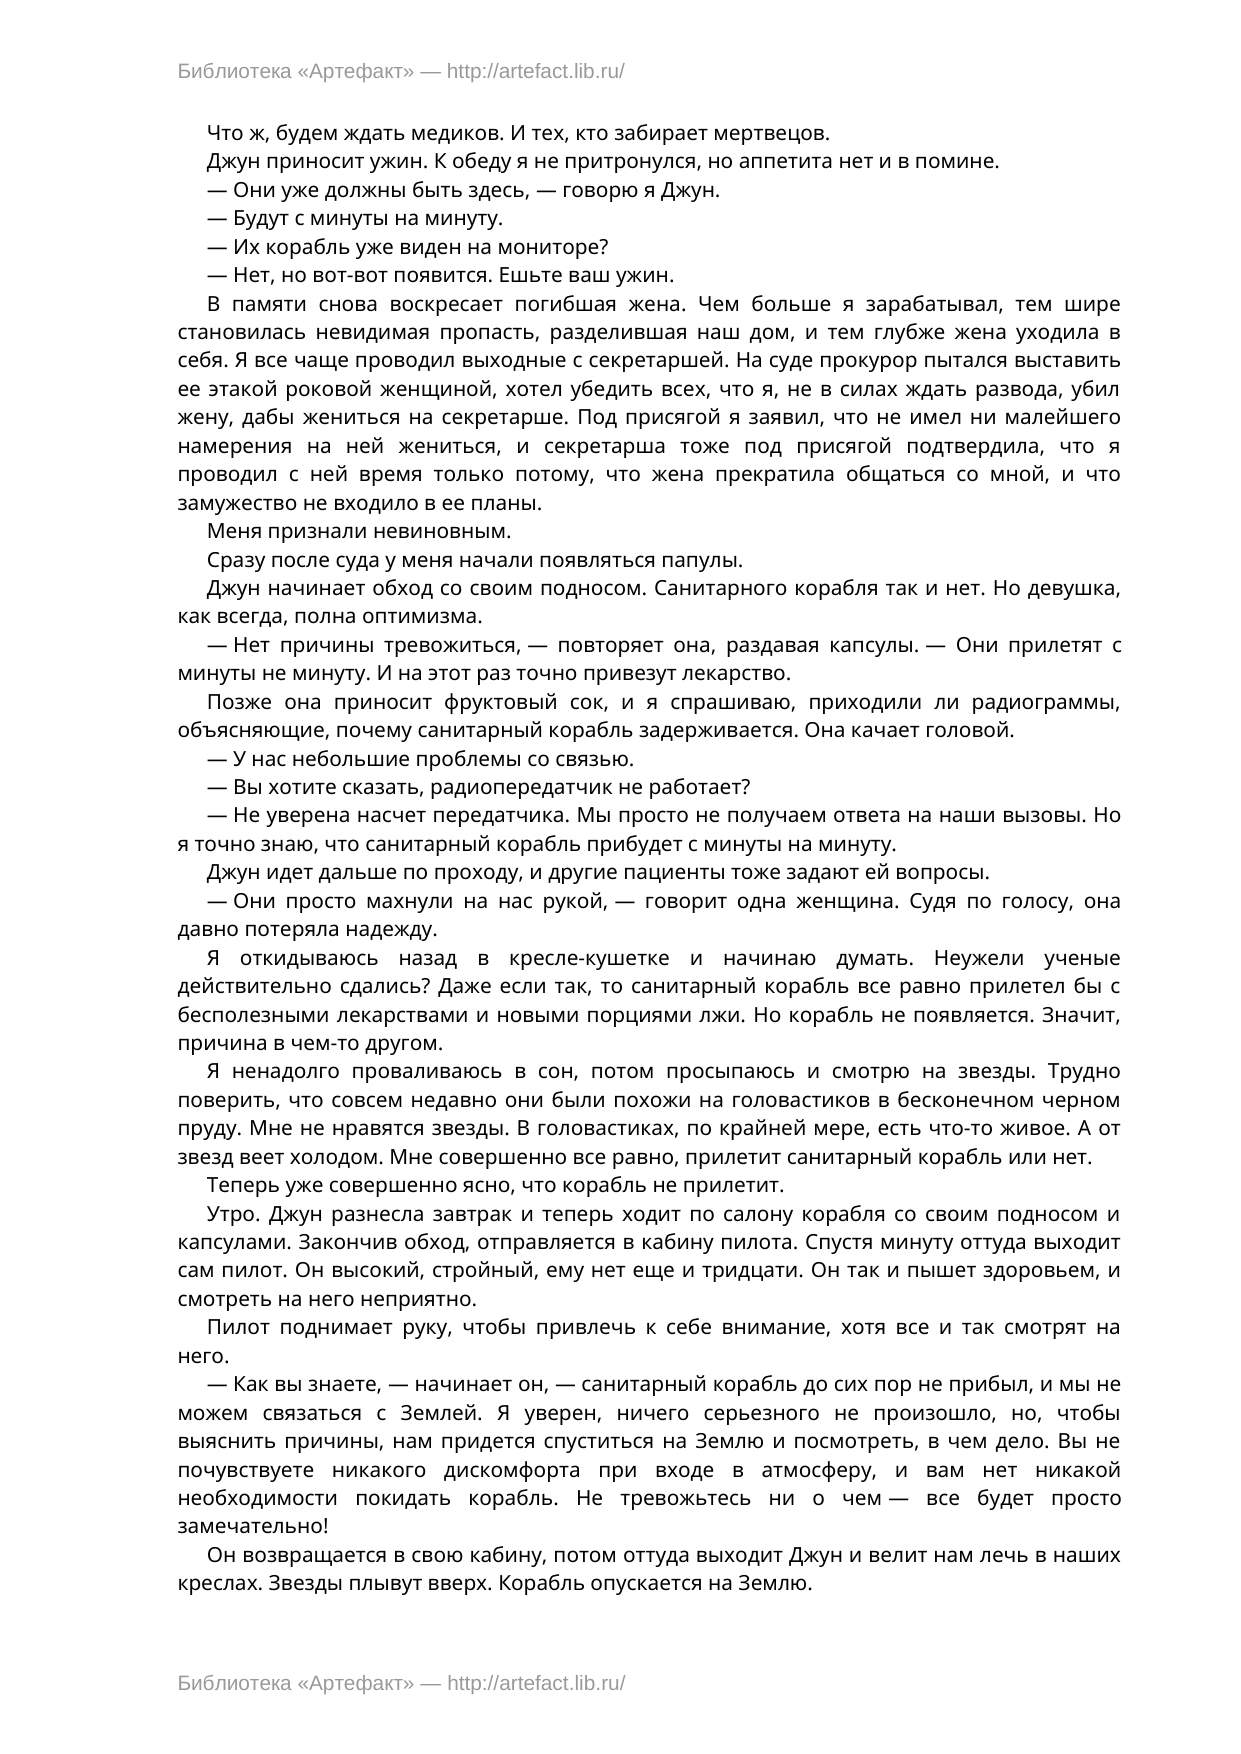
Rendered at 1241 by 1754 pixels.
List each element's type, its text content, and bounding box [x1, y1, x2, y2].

text — Их корабль уже виден на мониторе? [177, 232, 1122, 260]
text Позже она приносит фруктовый сок, и я спрашиваю, приходили ли радиограммы, объясняющие, почему санитарный корабль задерживается. Она качает головой. [177, 687, 1122, 744]
text Я откидываюсь назад в кресле-кушетке и начинаю думать. Неужели ученые действительно сдались? Даже если так, то санитарный корабль все равно прилетел бы с бесполезными лекарствами и новыми порциями лжи. Но корабль не появляется. Значит, причина в чем-то другом. [177, 943, 1122, 1057]
text — Они просто махнули на нас рукой, — говорит одна женщина. Судя по голосу, она давно потеряла надежду. [177, 886, 1122, 943]
text Теперь уже совершенно ясно, что корабль не прилетит. [177, 1170, 1122, 1199]
text Меня признали невиновным. [177, 516, 1122, 545]
text — Нет, но вот-вот появится. Ешьте ваш ужин. [177, 260, 1122, 289]
text — Не уверена насчет передатчика. Мы просто не получаем ответа на наши вызовы. Но я точно знаю, что санитарный корабль прибудет с минуты на минуту. [177, 801, 1122, 857]
text Он возвращается в свою кабину, потом оттуда выходит Джун и велит нам лечь в наших креслах. Звезды плывут вверх. Корабль опускается на Землю. [177, 1540, 1122, 1597]
text — Будут с минуты на минуту. [177, 203, 1122, 232]
text Утро. Джун разнесла завтрак и теперь ходит по салону корабля со своим подносом и капсулами. Закончив обход, отправляется в кабину пилота. Спустя минуту оттуда выходит сам пилот. Он высокий, стройный, ему нет еще и тридцати. Он так и пышет здоровьем, и смотреть на него неприятно. [177, 1199, 1122, 1312]
text — Вы хотите сказать, радиопередатчик не работает? [177, 772, 1122, 801]
text Что ж, будем ждать медиков. И тех, кто забирает мертвецов. [177, 118, 1122, 147]
text В памяти снова воскресает погибшая жена. Чем больше я зарабатывал, тем шире становилась невидимая пропасть, разделившая наш дом, и тем глубже жена уходила в себя. Я все чаще проводил выходные с секретаршей. На суде прокурор пытался выставить ее этакой роковой женщиной, хотел убедить всех, что я, не в силах ждать развода, убил жену, дабы жениться на секретарше. Под присягой я заявил, что не имел ни малейшего намерения на ней жениться, и секретарша тоже под присягой подтвердила, что я проводил с ней время только потому, что жена прекратила общаться со мной, и что замужество не входило в ее планы. [177, 289, 1122, 516]
text — Как вы знаете, — начинает он, — санитарный корабль до сих пор не прибыл, и мы не можем связаться с Землей. Я уверен, ничего серьезного не произошло, но, чтобы выяснить причины, нам придется спуститься на Землю и посмотреть, в чем дело. Вы не почувствуете никакого дискомфорта при входе в атмосферу, и вам нет никакой необходимости покидать корабль. Не тревожьтесь ни о чем — все будет просто замечательно! [177, 1369, 1122, 1540]
text Джун идет дальше по проходу, и другие пациенты тоже задают ей вопросы. [177, 857, 1122, 886]
text Джун начинает обход со своим подносом. Санитарного корабля так и нет. Но девушка, как всегда, полна оптимизма. [177, 573, 1122, 630]
text — У нас небольшие проблемы со связью. [177, 744, 1122, 772]
text Джун приносит ужин. К обеду я не притронулся, но аппетита нет и в помине. [177, 147, 1122, 175]
text — Они уже должны быть здесь, — говорю я Джун. [177, 175, 1122, 203]
text Сразу после суда у меня начали появляться папулы. [177, 545, 1122, 573]
text Пилот поднимает руку, чтобы привлечь к себе внимание, хотя все и так смотрят на него. [177, 1312, 1122, 1369]
text — Нет причины тревожиться, — повторяет она, раздавая капсулы. — Они прилетят с минуты не минуту. И на этот раз точно привезут лекарство. [177, 630, 1122, 687]
text Я ненадолго проваливаюсь в сон, потом просыпаюсь и смотрю на звезды. Трудно поверить, что совсем недавно они были похожи на головастиков в бесконечном черном пруду. Мне не нравятся звезды. В головастиках, по крайней мере, есть что-то живое. А от звезд веет холодом. Мне совершенно все равно, прилетит санитарный корабль или нет. [177, 1057, 1122, 1170]
